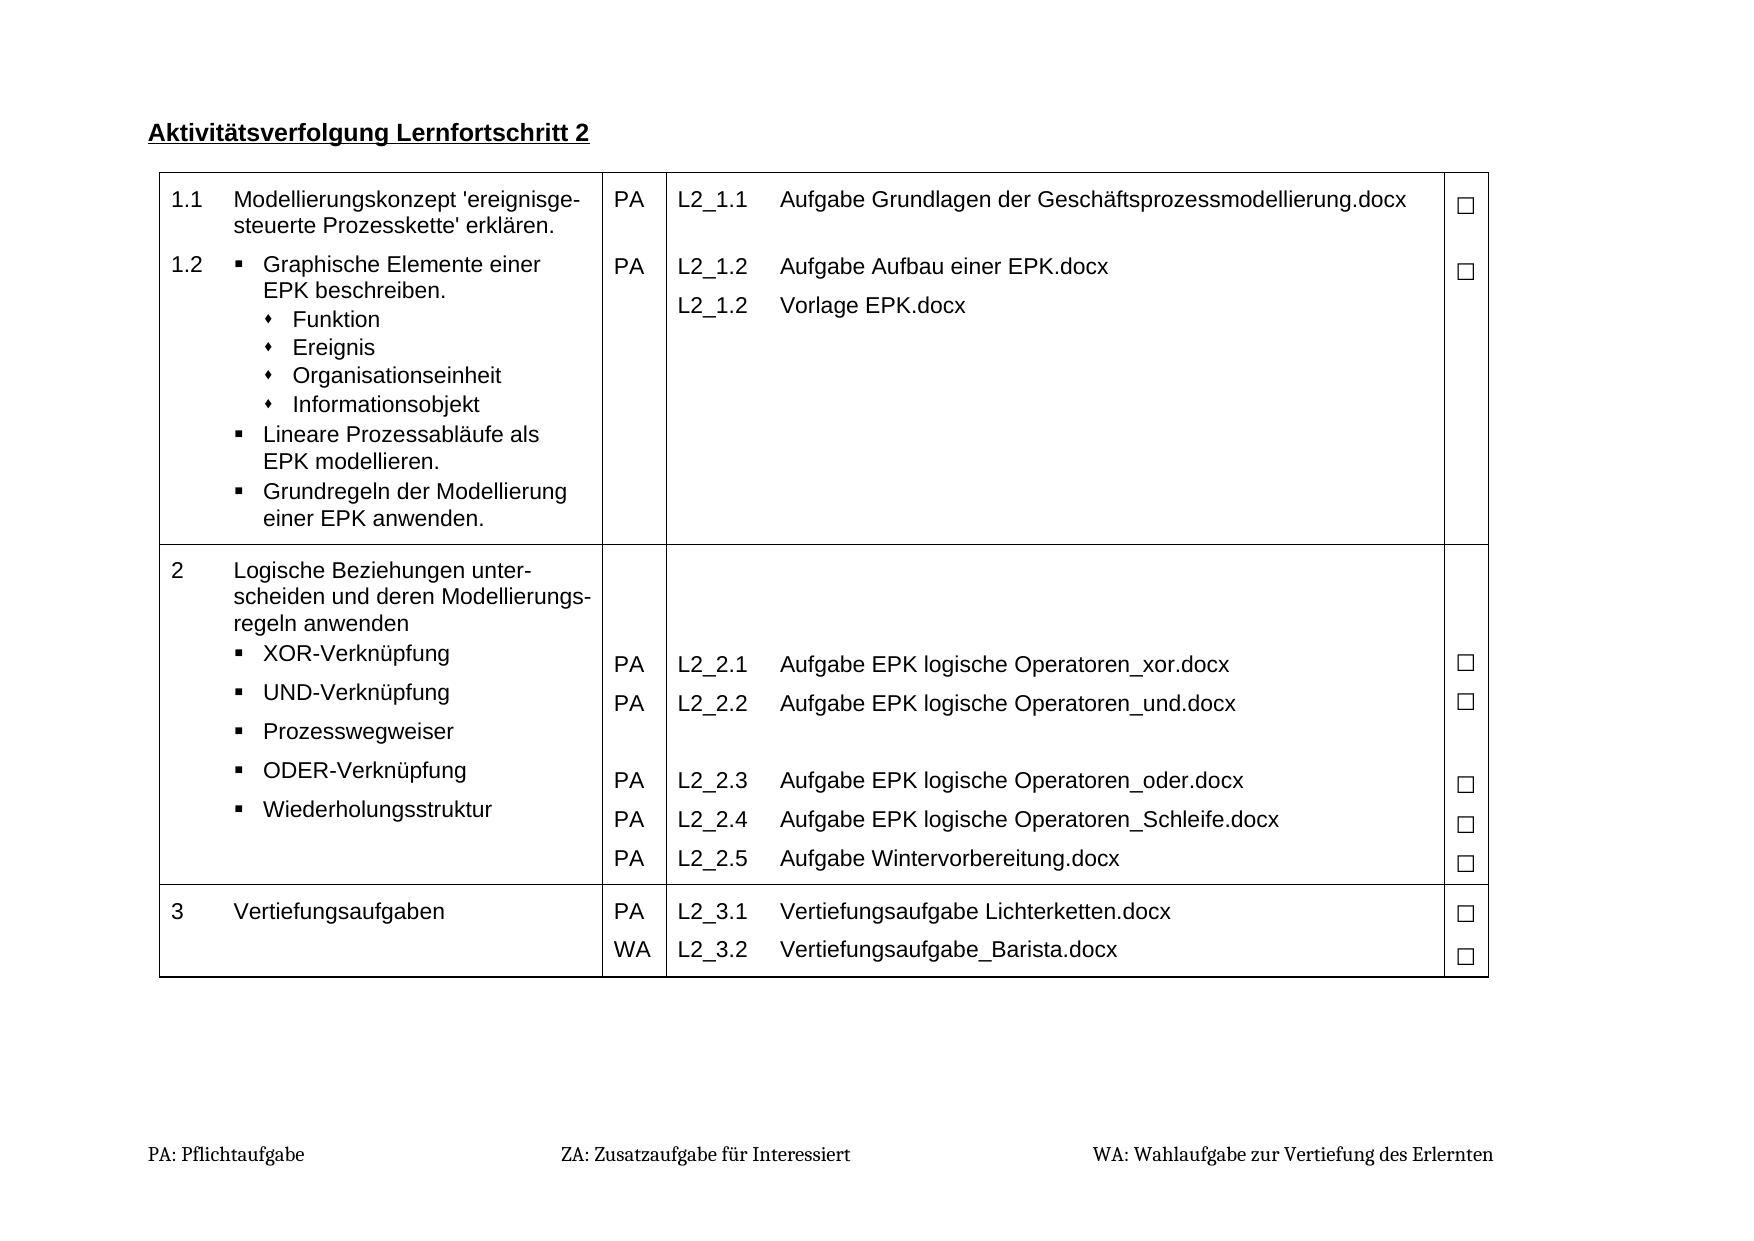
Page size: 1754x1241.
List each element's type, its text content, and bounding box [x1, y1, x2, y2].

table_cell L2_3.1 Vertiefungsaufgabe Lichterketten.docx L2_3.2 Vertiefungsaufgabe_Barista.docx [667, 885, 1444, 976]
table_header L2_1.1 Aufgabe Grundlagen der Geschäftsprozessmodellierung.docx L2_1.2 Aufgabe Aufbau einer EPK.docx L2_1.2 Vorlage EPK.docx [667, 173, 1444, 543]
table_header [1445, 173, 1488, 543]
table_cell [1445, 545, 1488, 884]
table_cell [1445, 885, 1488, 976]
table_cell PA WA [603, 885, 666, 976]
table_cell 2 Logische Beziehungen unterscheiden und deren Modellierungsregeln anwenden XOR-Verknüpfung UND-Verknüpfung Prozesswegweiser ODER-Verknüpfung Wiederholungsstruktur [160, 545, 602, 884]
table_cell L2_2.1 Aufgabe EPK logische Operatoren_xor.docx L2_2.2 Aufgabe EPK logische Operatoren_und.docx L2_2.3 Aufgabe EPK logische Operatoren_oder.docx L2_2.4 Aufgabe EPK logische Operatoren_Schleife.docx L2_2.5 Aufgabe Wintervorbereitung.docx [667, 545, 1444, 884]
table_cell 3 Vertiefungsaufgaben [160, 885, 602, 976]
table_cell PA PA PA PA PA [603, 545, 666, 884]
text Aktivitätsverfolgung Lernfortschritt 2 [148, 118, 1606, 147]
table_header 1.1 Modellierungskonzept 'ereignisgesteuerte Prozesskette' erklären. 1.2 Graphische Elemente einer EPK beschreiben. Funktion Ereignis Organisationseinheit Informationsobjekt Lineare Prozessabläufe als EPK modellieren. Grundregeln der Modellierung einer EPK anwenden. [160, 173, 602, 543]
table_header PA PA [603, 173, 666, 543]
